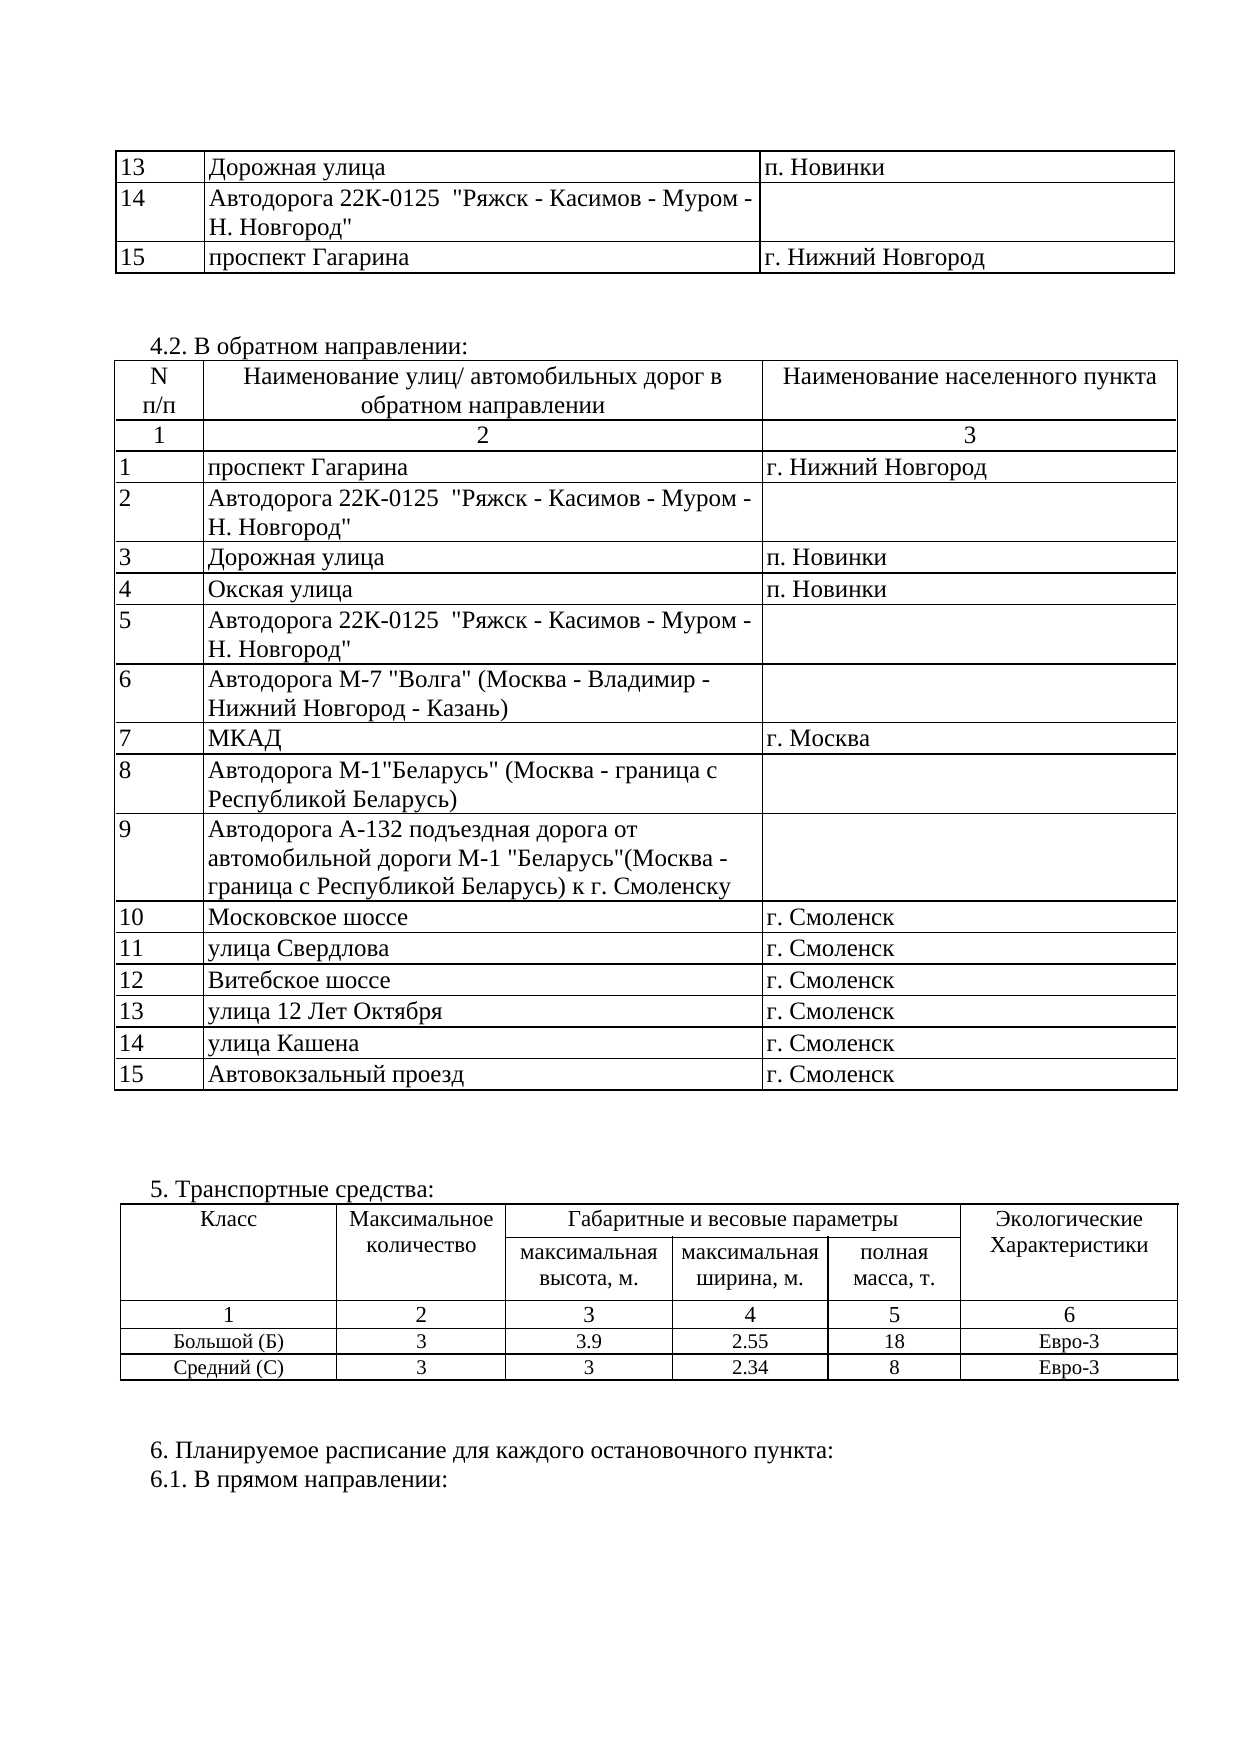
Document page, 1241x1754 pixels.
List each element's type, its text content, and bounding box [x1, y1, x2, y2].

table_header Класс [121, 1205, 336, 1300]
table_cell Автодорога М-1"Беларусь" (Москва - граница с Республикой Беларусь) [204, 755, 762, 812]
table_cell г. Смоленск [763, 1026, 1177, 1057]
table_cell Московское шоссе [204, 902, 762, 932]
table_cell 1 [115, 451, 203, 482]
table_cell г. Москва [763, 722, 1177, 753]
table_cell п. Новинки [761, 152, 1174, 181]
table_cell 10 [115, 901, 203, 932]
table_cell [205, 183, 759, 241]
table_cell улица Кашена [204, 1028, 762, 1057]
table_cell Витебское шоссе [204, 965, 762, 994]
table_cell г. Смоленск [763, 932, 1177, 963]
table_cell Автодорога 22К-0125 "Ряжск - Касимов - Муром - Н. Новгород" [204, 605, 762, 663]
table_cell 13 [115, 996, 203, 1026]
table_cell 4 [115, 573, 203, 604]
table_cell 5 [115, 605, 203, 663]
table_cell 7 [115, 723, 203, 753]
table_cell Большой (Б) [121, 1329, 336, 1353]
table_cell 3 [115, 542, 203, 572]
table_cell 15 [115, 1059, 203, 1089]
table_cell Евро-3 [961, 1329, 1177, 1353]
table_cell [763, 813, 1177, 900]
table_cell г. Нижний Новгород [761, 242, 1174, 272]
table_cell [763, 663, 1177, 722]
table_cell полная масса, т. [829, 1238, 960, 1300]
table_cell г. Смоленск [763, 1058, 1177, 1089]
table_cell 5 [829, 1301, 960, 1328]
table_cell г. Смоленск [763, 995, 1177, 1026]
table_cell п. Новинки [763, 541, 1177, 572]
table_cell 2 [337, 1301, 505, 1328]
table_header N п/п [115, 361, 203, 419]
table_cell г. Смоленск [763, 963, 1177, 994]
table_cell 2.34 [673, 1355, 827, 1379]
table_cell г. Смоленск [763, 900, 1177, 932]
table_cell Средний (С) [121, 1355, 336, 1379]
table_cell [763, 482, 1177, 541]
table_cell 14 [117, 183, 204, 241]
table_cell п. Новинки [763, 572, 1177, 604]
table_cell Дорожная улица [205, 152, 759, 181]
table_cell г. Нижний Новгород [763, 450, 1177, 482]
table_cell 8 [829, 1355, 960, 1379]
table_cell 3.9 [506, 1329, 672, 1353]
table_cell максимальная высота, м. [506, 1238, 672, 1300]
table_header Габаритные и весовые параметры [506, 1205, 960, 1236]
table_cell 8 [115, 754, 203, 812]
table_cell 12 [115, 964, 203, 994]
table_cell 2 [204, 421, 762, 450]
table_cell 6 [115, 664, 203, 722]
table_cell Автодорога 22К-0125 "Ряжск - Касимов - Муром - Н. Новгород" [204, 483, 762, 541]
table_cell проспект Гагарина [205, 242, 759, 272]
table_cell 2 [115, 483, 203, 541]
table_cell Дорожная улица [204, 542, 762, 572]
table_cell 9 [115, 814, 203, 900]
table_cell 1 [115, 420, 203, 450]
text 6.1. В прямом направлении: [150, 1464, 1090, 1493]
table_cell [761, 183, 1174, 241]
text 5. Транспортные средства: [150, 1174, 1090, 1203]
table_cell [763, 604, 1177, 663]
table_cell 3 [337, 1355, 505, 1379]
table_cell Окская улица [204, 574, 762, 604]
table_cell улица 12 Лет Октября [204, 996, 762, 1026]
table_header Наименование улиц/ автомобильных дорог в обратном направлении [204, 361, 762, 419]
table_cell 6 [961, 1301, 1177, 1328]
table_header Экологические Характеристики [961, 1205, 1177, 1300]
table_cell 2.55 [673, 1329, 827, 1353]
table_cell 4 [673, 1301, 827, 1328]
table_cell Автодорога А-132 подъездная дорога от автомобильной дороги М-1 "Беларусь"(Москва - граница с Республикой Беларусь) к г. Смоленску [204, 814, 762, 900]
table_cell 3 [506, 1301, 672, 1328]
table_cell 3 [506, 1355, 672, 1379]
table_cell 11 [115, 933, 203, 963]
table_cell Евро-3 [961, 1355, 1177, 1379]
table_cell Автовокзальный проезд [204, 1059, 762, 1089]
table_cell 1 [121, 1301, 336, 1328]
table_cell 3 [763, 419, 1177, 450]
table_cell проспект Гагарина [204, 452, 762, 482]
text 4.2. В обратном направлении: [150, 331, 1090, 360]
table_header Максимальное количество [337, 1205, 505, 1300]
table_cell 18 [829, 1329, 960, 1353]
text 6. Планируемое расписание для каждого остановочного пункта: [150, 1436, 1090, 1464]
table_cell максимальная ширина, м. [673, 1238, 827, 1300]
table_cell 13 [117, 152, 204, 181]
table_cell Автодорога М-7 "Волга" (Москва - Владимир - Нижний Новгород - Казань) [204, 665, 762, 722]
table_cell 3 [337, 1329, 505, 1353]
table_cell 15 [117, 242, 204, 272]
table_cell [763, 753, 1177, 812]
table_cell МКАД [204, 723, 762, 753]
table_header Наименование населенного пункта [763, 361, 1177, 419]
table_cell улица Свердлова [204, 933, 762, 963]
table_cell 14 [115, 1027, 203, 1057]
